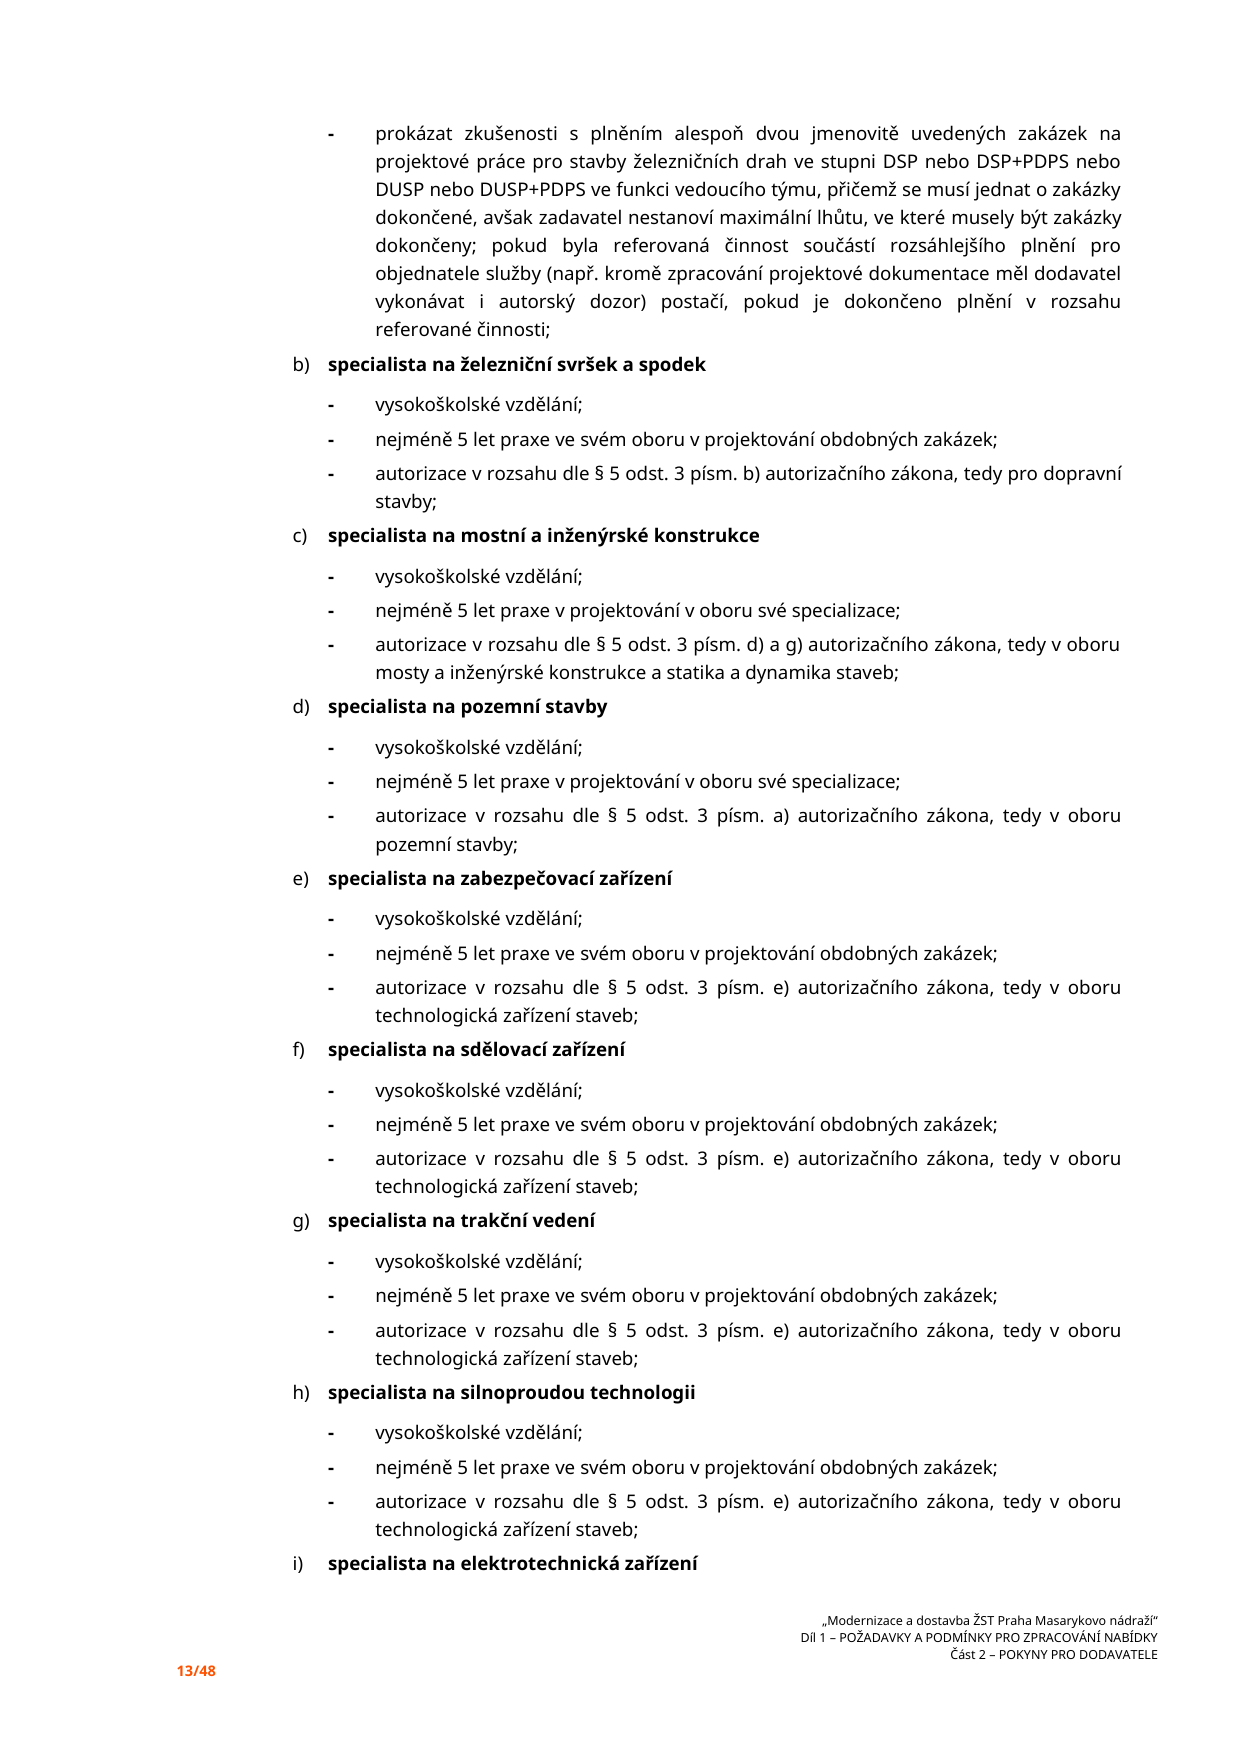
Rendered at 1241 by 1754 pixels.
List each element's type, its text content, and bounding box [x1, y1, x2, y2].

text autorizace v rozsahu dle § 5 odst. 3 písm. a) autorizačního zákona, tedy v oboru pozemní stavby; [328, 803, 1122, 856]
text autorizace v rozsahu dle § 5 odst. 3 písm. e) autorizačního zákona, tedy v oboru technologická zařízení staveb; [328, 1317, 1122, 1370]
text autorizace v rozsahu dle § 5 odst. 3 písm. e) autorizačního zákona, tedy v oboru technologická zařízení staveb; [328, 1488, 1122, 1542]
text autorizace v rozsahu dle § 5 odst. 3 písm. e) autorizačního zákona, tedy v oboru technologická zařízení staveb; [328, 974, 1122, 1028]
text nejméně 5 let praxe ve svém oboru v projektování obdobných zakázek; [328, 1111, 1122, 1137]
text vysokoškolské vzdělání; [328, 1248, 1122, 1274]
text autorizace v rozsahu dle § 5 odst. 3 písm. d) a g) autorizačního zákona, tedy v oboru mosty a inženýrské konstrukce a statika a dynamika staveb; [328, 631, 1122, 685]
list specialista na železniční svršek a spodek [292, 351, 1122, 377]
text autorizace v rozsahu dle § 5 odst. 3 písm. b) autorizačního zákona, tedy pro dopravní stavby; [328, 460, 1122, 514]
text vysokoškolské vzdělání; [328, 734, 1122, 760]
text nejméně 5 let praxe v projektování v oboru své specializace; [328, 768, 1122, 794]
list specialista na pozemní stavby [292, 694, 1122, 719]
text prokázat zkušenosti s plněním alespoň dvou jmenovitě uvedených zakázek na projektové práce pro stavby železničních drah ve stupni DSP nebo DSP+PDPS nebo DUSP nebo DUSP+PDPS ve funkci vedoucího týmu, přičemž se musí jednat o zakázky dokončené, avšak zadavatel nestanoví maximální lhůtu, ve které musely být zakázky dokončeny; pokud byla referovaná činnost součástí rozsáhlejšího plnění pro objednatele služby (např. kromě zpracování projektové dokumentace měl dodavatel vykonávat i autorský dozor) postačí, pokud je dokončeno plnění v rozsahu referované činnosti; [328, 121, 1122, 342]
list specialista na zabezpečovací zařízení [292, 865, 1122, 891]
text vysokoškolské vzdělání; [328, 1420, 1122, 1445]
list specialista na sdělovací zařízení [292, 1036, 1122, 1062]
text nejméně 5 let praxe ve svém oboru v projektování obdobných zakázek; [328, 426, 1122, 451]
text vysokoškolské vzdělání; [328, 392, 1122, 417]
list specialista na trakční vedení [292, 1208, 1122, 1233]
text vysokoškolské vzdělání; [328, 563, 1122, 588]
list specialista na elektrotechnická zařízení [292, 1551, 1122, 1576]
text vysokoškolské vzdělání; [328, 906, 1122, 931]
text nejméně 5 let praxe ve svém oboru v projektování obdobných zakázek; [328, 1454, 1122, 1479]
text autorizace v rozsahu dle § 5 odst. 3 písm. e) autorizačního zákona, tedy v oboru technologická zařízení staveb; [328, 1146, 1122, 1199]
list specialista na mostní a inženýrské konstrukce [292, 522, 1122, 548]
list specialista na silnoproudou technologii [292, 1379, 1122, 1405]
text nejméně 5 let praxe ve svém oboru v projektování obdobných zakázek; [328, 940, 1122, 965]
text nejméně 5 let praxe v projektování v oboru své specializace; [328, 597, 1122, 623]
text vysokoškolské vzdělání; [328, 1077, 1122, 1102]
text nejméně 5 let praxe ve svém oboru v projektování obdobných zakázek; [328, 1283, 1122, 1308]
